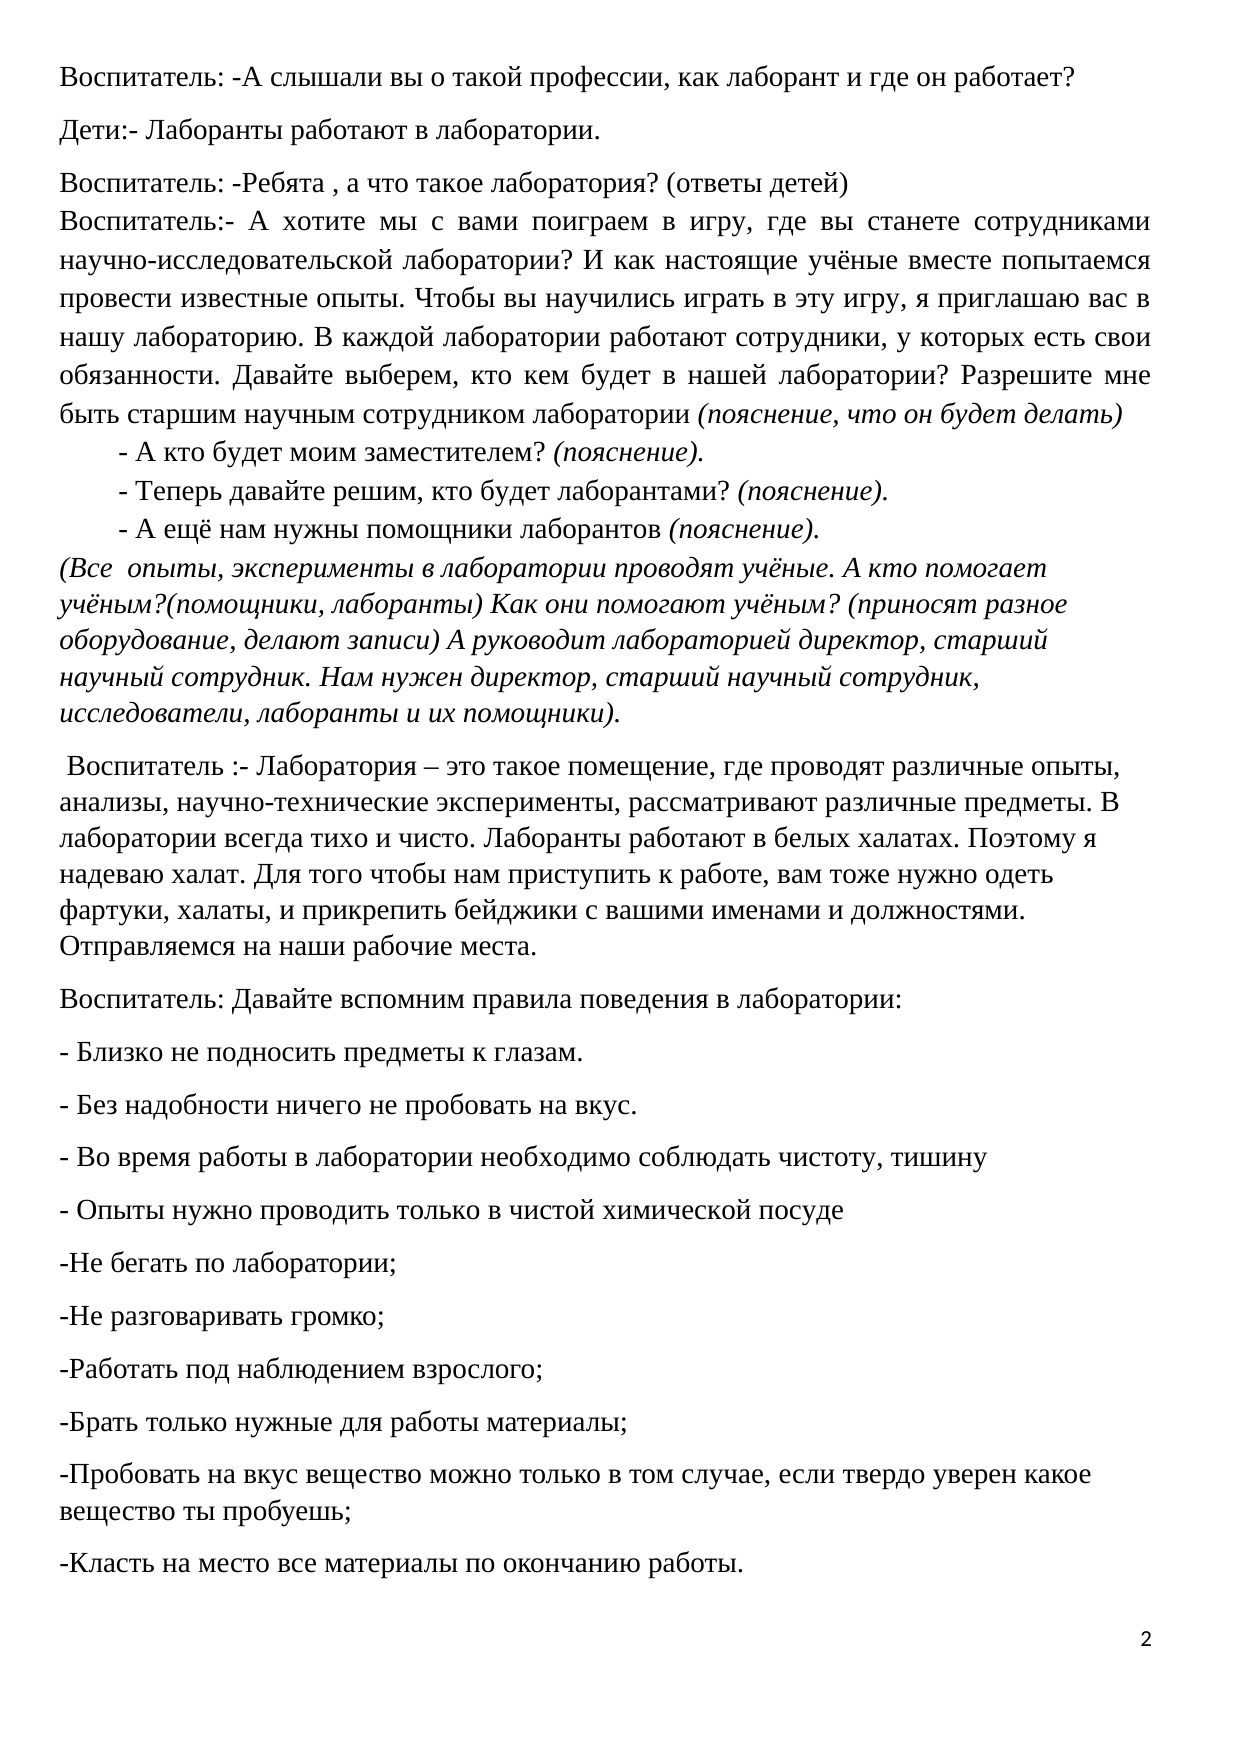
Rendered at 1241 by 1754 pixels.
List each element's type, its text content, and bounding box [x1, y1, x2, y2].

text - Во время работы в лаборатории необходимо соблюдать чистоту, тишину [59, 1139, 1152, 1173]
text - Близко не подносить предметы к глазам. [59, 1034, 1152, 1067]
text Воспитатель:- А хотите мы с вами поиграем в игру, где вы станете сотрудниками научно-исследовательской лаборатории? И как настоящие учёные вместе попытаемся провести известные опыты. Чтобы вы научились играть в эту игру, я приглашаю вас в нашу лабораторию. В каждой лаборатории работают сотрудники, у которых есть свои обязанности. Давайте выберем, кто кем будет в нашей лаборатории? Разрешите мне быть старшим научным сотрудником лаборатории (пояснение, что он будет делать) [59, 203, 1152, 429]
text -Работать под наблюдением взрослого; [59, 1351, 1152, 1384]
text - А кто будет моим заместителем? (пояснение). [59, 434, 1152, 468]
text - А ещё нам нужны помощники лаборантов (пояснение). [59, 512, 1152, 545]
text -Пробовать на вкус вещество можно только в том случае, если твердо уверен какое вещество ты пробуешь; [59, 1456, 1152, 1526]
text Дети:- Лаборанты работают в лаборатории. [59, 112, 1152, 146]
text (Все опыты, эксперименты в лаборатории проводят учёные. А кто помогает учёным?(помощники, лаборанты) Как они помогают учёным? (приносят разное оборудование, делают записи) А руководит лабораторией директор, старший научный сотрудник. Нам нужен директор, старший научный сотрудник, исследователи, лаборанты и их помощники). [59, 550, 1152, 728]
text Воспитатель: Давайте вспомним правила поведения в лаборатории: [59, 981, 1152, 1015]
text -Класть на место все материалы по окончанию работы. [59, 1545, 1152, 1579]
text - Теперь давайте решим, кто будет лаборантами? (пояснение). [59, 473, 1152, 507]
text Воспитатель: -Ребята , а что такое лаборатория? (ответы детей) [59, 165, 1152, 198]
text -Не бегать по лаборатории; [59, 1245, 1152, 1279]
text - Без надобности ничего не пробовать на вкус. [59, 1087, 1152, 1120]
text -Не разговаривать громко; [59, 1298, 1152, 1332]
text Воспитатель :- Лаборатория – это такое помещение, где проводят различные опыты, анализы, научно-технические эксперименты, рассматривают различные предметы. В лаборатории всегда тихо и чисто. Лаборанты работают в белых халатах. Поэтому я надеваю халат. Для того чтобы нам приступить к работе, вам тоже нужно одеть фартуки, халаты, и прикрепить бейджики с вашими именами и должностями. Отправляемся на наши рабочие места. [59, 748, 1152, 962]
text - Опыты нужно проводить только в чистой химической посуде [59, 1192, 1152, 1226]
text Воспитатель: -А слышали вы о такой профессии, как лаборант и где он работает? [59, 59, 1152, 93]
text -Брать только нужные для работы материалы; [59, 1404, 1152, 1437]
